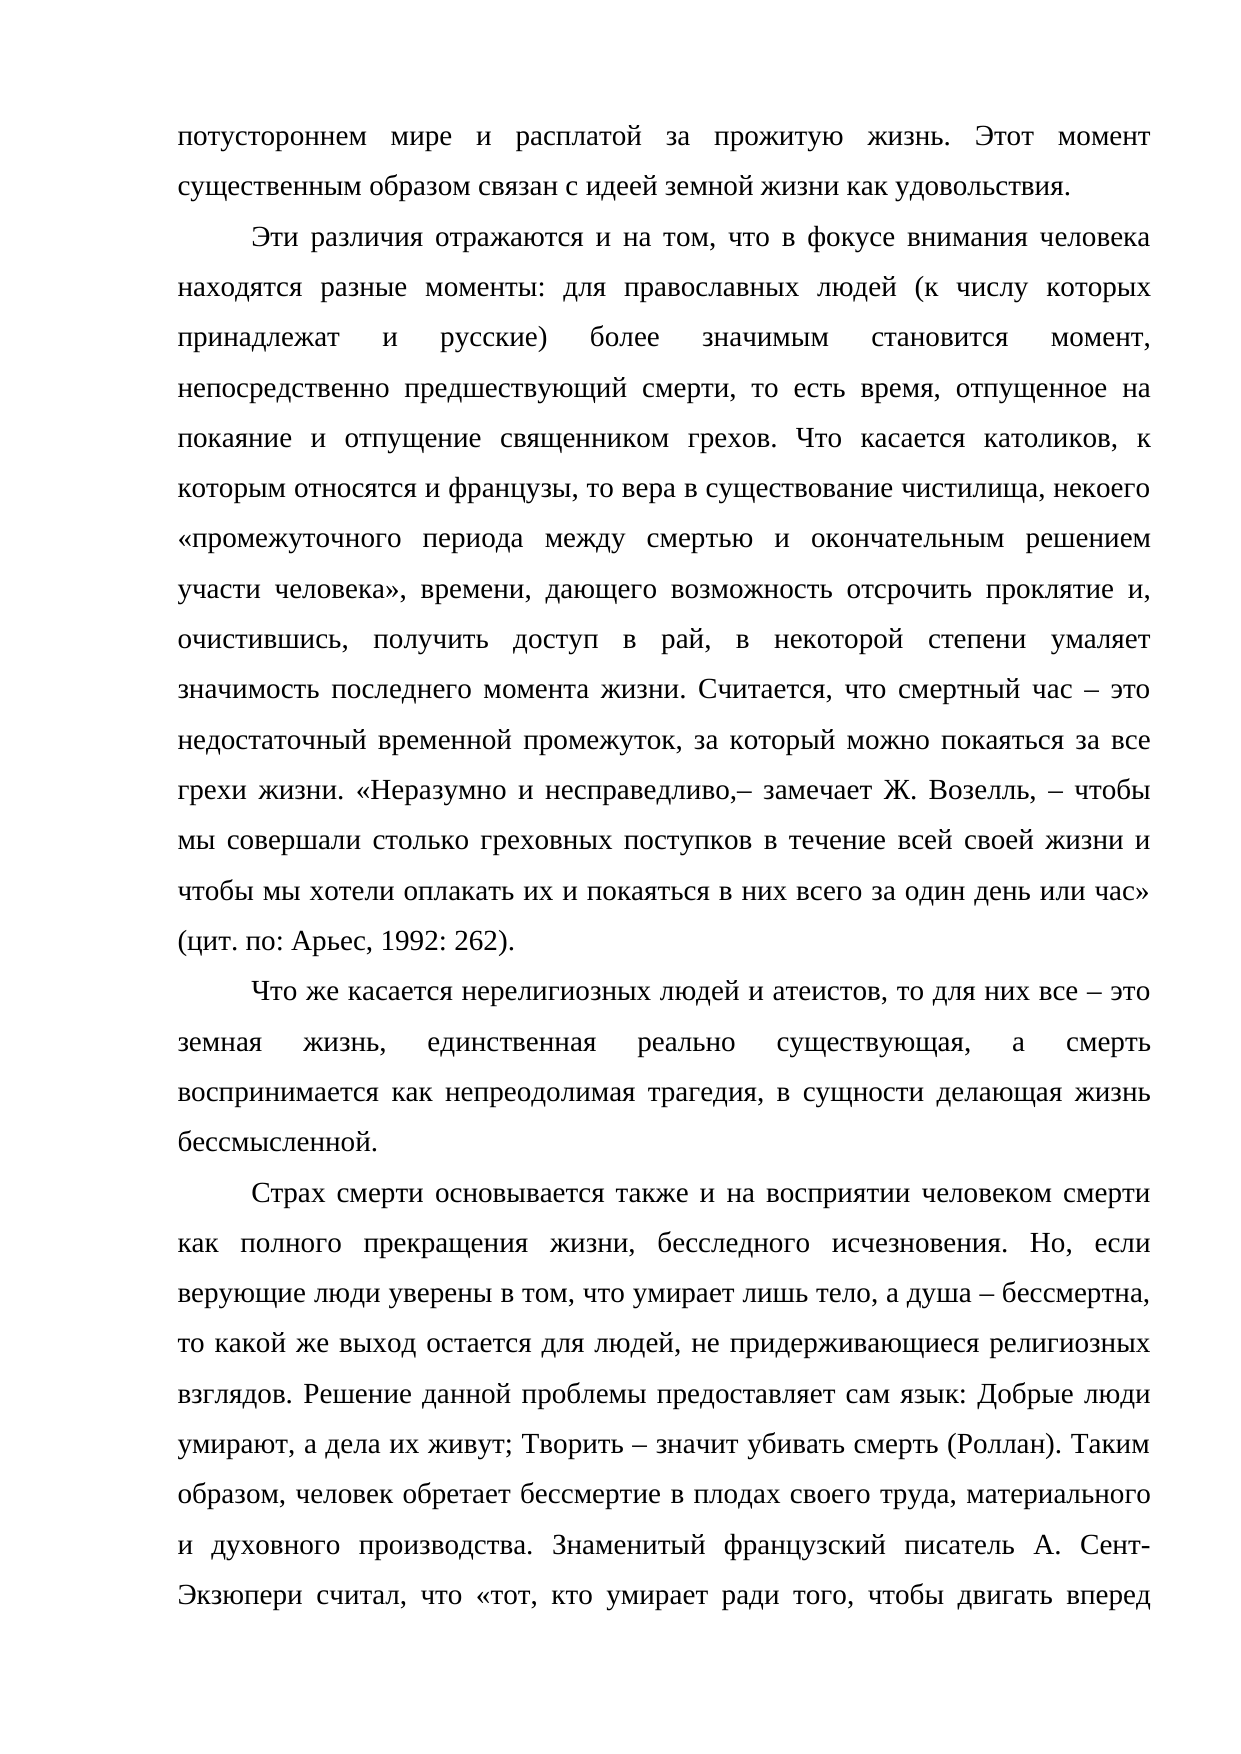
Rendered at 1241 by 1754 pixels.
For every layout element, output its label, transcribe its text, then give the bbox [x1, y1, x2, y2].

text Что же касается нерелигиозных людей и атеистов, то для них все – это земная жизнь, единственная реально существующая, а смерть воспринимается как непреодолимая трагедия, в сущности делающая жизнь бессмысленной. [177, 973, 1152, 1158]
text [177, 1175, 1152, 1611]
text Эти различия отражаются и на том, что в фокусе внимания человека находятся разные моменты: для православных людей (к числу которых принадлежат и русские) более значимым становится момент, непосредственно предшествующий смерти, то есть время, отпущенное на покаяние и отпущение священником грехов. Что касается католиков, к которым относятся и французы, то вера в существование чистилища, некоего «промежуточного периода между смертью и окончательным решением участи человека», времени, дающего возможность отсрочить проклятие и, очистившись, получить доступ в рай, в некоторой степени умаляет значимость последнего момента жизни. Считается, что смертный час – это недостаточный временной промежуток, за который можно покаяться за все грехи жизни. «Неразумно и несправедливо,– замечает Ж. Возелль, – чтобы мы совершали столько греховных поступков в течение всей своей жизни и чтобы мы хотели оплакать их и покаяться в них всего за один день или час» (цит. по: Арьес, 1992: 262). [177, 219, 1152, 957]
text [177, 118, 1152, 202]
